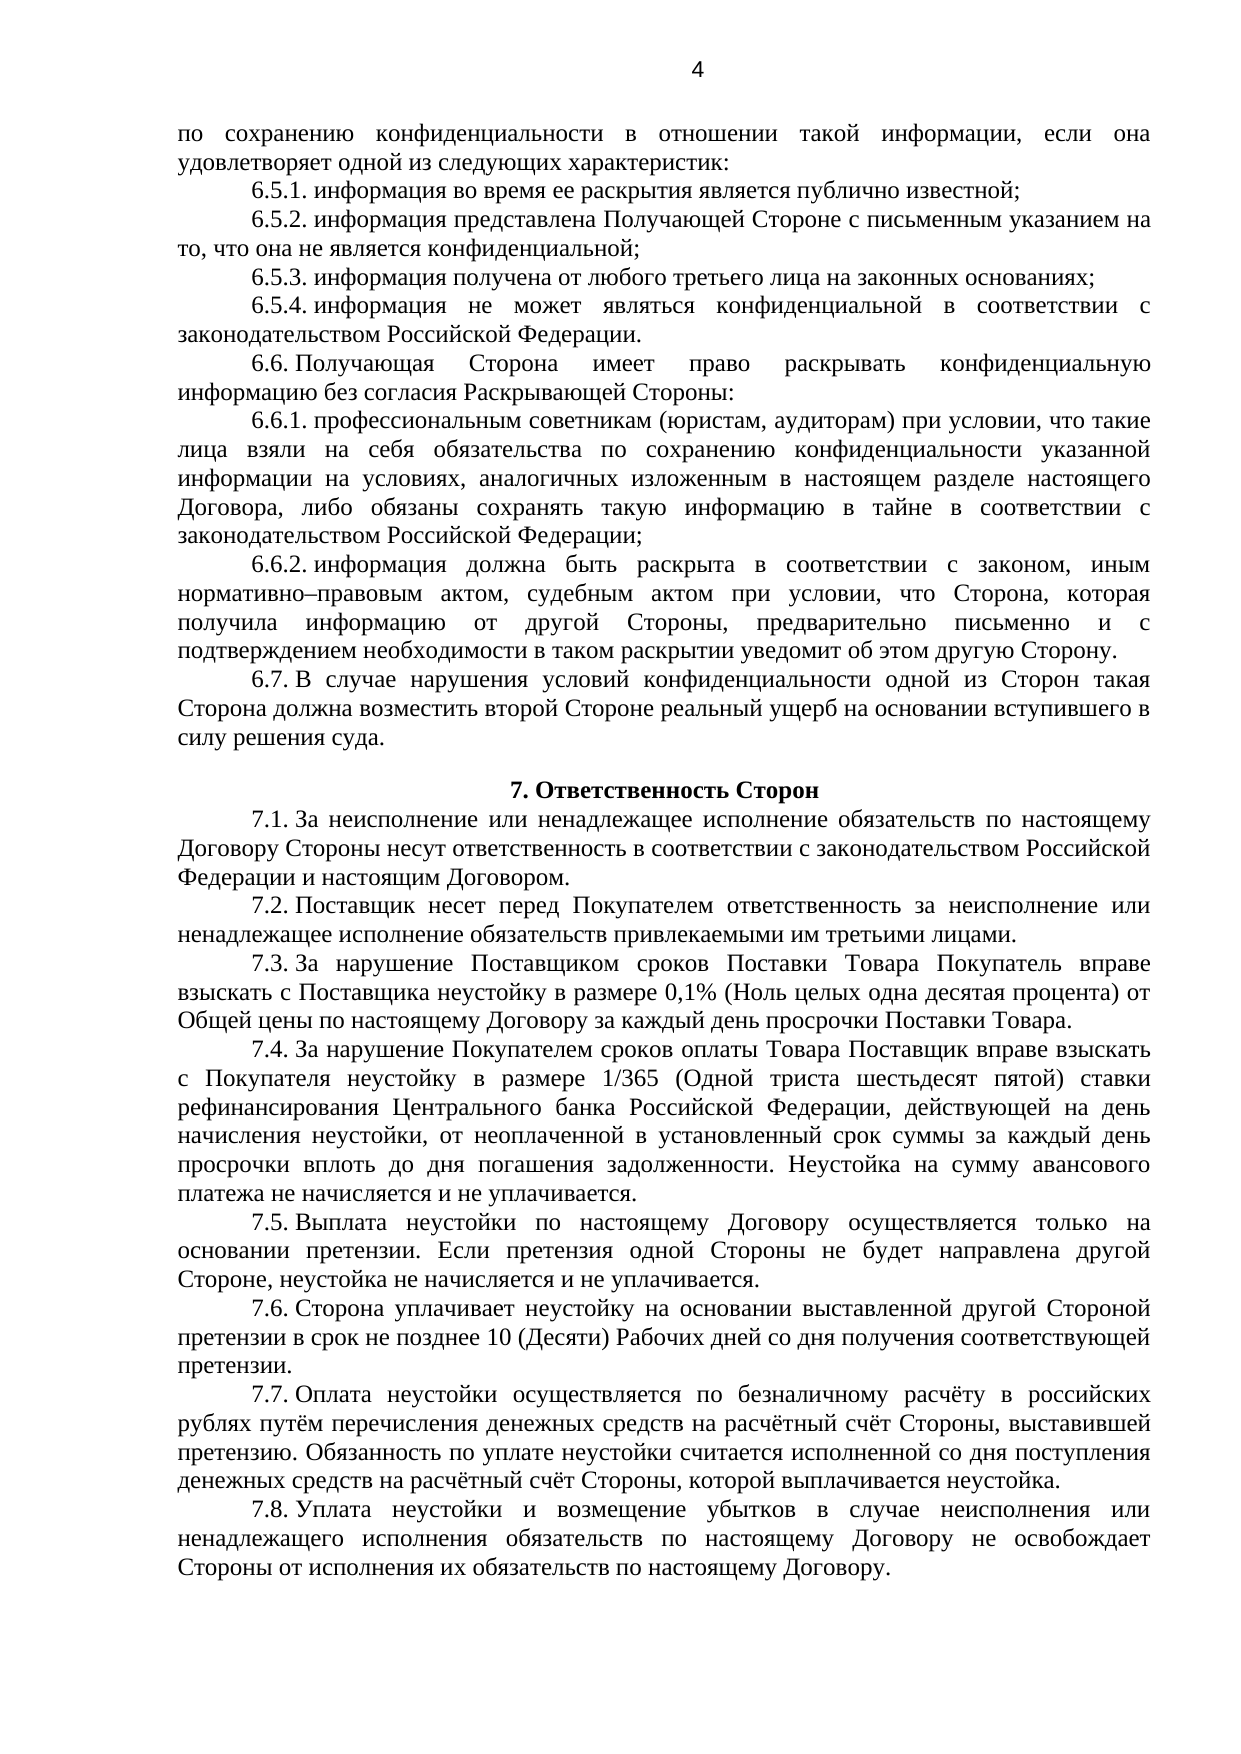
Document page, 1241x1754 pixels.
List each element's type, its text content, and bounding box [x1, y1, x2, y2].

list информация представлена Получающей Стороне с письменным указанием на то, что она не является конфиденциальной; [177, 204, 1152, 262]
list Выплата неустойки по настоящему Договору осуществляется только на основании претензии. Если претензия одной Стороны не будет направлена другой Стороне, неустойка не начисляется и не уплачивается. [177, 1207, 1152, 1293]
list За нарушение Поставщиком сроков Поставки Товара Покупатель вправе взыскать с Поставщика неустойку в размере 0,1% (Ноль целых одна десятая процента) от Общей цены по настоящему Договору за каждый день просрочки Поставки Товара. [177, 948, 1152, 1034]
list Ответственность Сторон [177, 776, 1152, 804]
list За нарушение Покупателем сроков оплаты Товара Поставщик вправе взыскать с Покупателя неустойку в размере 1/365 (Одной триста шестьдесят пятой) ставки рефинансирования Центрального банка Российской Федерации, действующей на день начисления неустойки, от неоплаченной в установленный срок суммы за каждый день просрочки вплоть до дня погашения задолженности. Неустойка на сумму авансового платежа не начисляется и не уплачивается. [177, 1034, 1152, 1207]
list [177, 118, 1152, 176]
list профессиональным советникам (юристам, аудиторам) при условии, что такие лица взяли на себя обязательства по сохранению конфиденциальности указанной информации на условиях, аналогичных изложенным в настоящем разделе настоящего Договора, либо обязаны сохранять такую информацию в тайне в соответствии с законодательством Российской Федерации; [177, 406, 1152, 549]
list информация должна быть раскрыта в соответствии с законом, иным нормативно–правовым актом, судебным актом при условии, что Сторона, которая получила информацию от другой Стороны, предварительно письменно и с подтверждением необходимости в таком раскрытии уведомит об этом другую Сторону. [177, 549, 1152, 664]
list Оплата неустойки осуществляется по безналичному расчёту в российских рублях путём перечисления денежных средств на расчётный счёт Стороны, выставившей претензию. Обязанность по уплате неустойки считается исполненной со дня поступления денежных средств на расчётный счёт Стороны, которой выплачивается неустойка. [177, 1379, 1152, 1494]
list Сторона уплачивает неустойку на основании выставленной другой Стороной претензии в срок не позднее 10 (Десяти) Рабочих дней со дня получения соответствующей претензии. [177, 1293, 1152, 1379]
list Получающая Сторона имеет право раскрывать конфиденциальную информацию без согласия Раскрывающей Стороны: [177, 348, 1152, 406]
list За неисполнение или ненадлежащее исполнение обязательств по настоящему Договору Стороны несут ответственность в соответствии с законодательством Российской Федерации и настоящим Договором. [177, 804, 1152, 891]
list информация получена от любого третьего лица на законных основаниях; [177, 262, 1152, 291]
list В случае нарушения условий конфиденциальности одной из Сторон такая Сторона должна возместить второй Стороне реальный ущерб на основании вступившего в силу решения суда. [177, 664, 1152, 751]
list Поставщик несет перед Покупателем ответственность за неисполнение или ненадлежащее исполнение обязательств привлекаемыми им третьими лицами. [177, 891, 1152, 948]
list информация не может являться конфиденциальной в соответствии с законодательством Российской Федерации. [177, 291, 1152, 348]
list информация во время ее раскрытия является публично известной; [177, 176, 1152, 204]
list Уплата неустойки и возмещение убытков в случае неисполнения или ненадлежащего исполнения обязательств по настоящему Договору не освобождает Стороны от исполнения их обязательств по настоящему Договору. [177, 1494, 1152, 1581]
